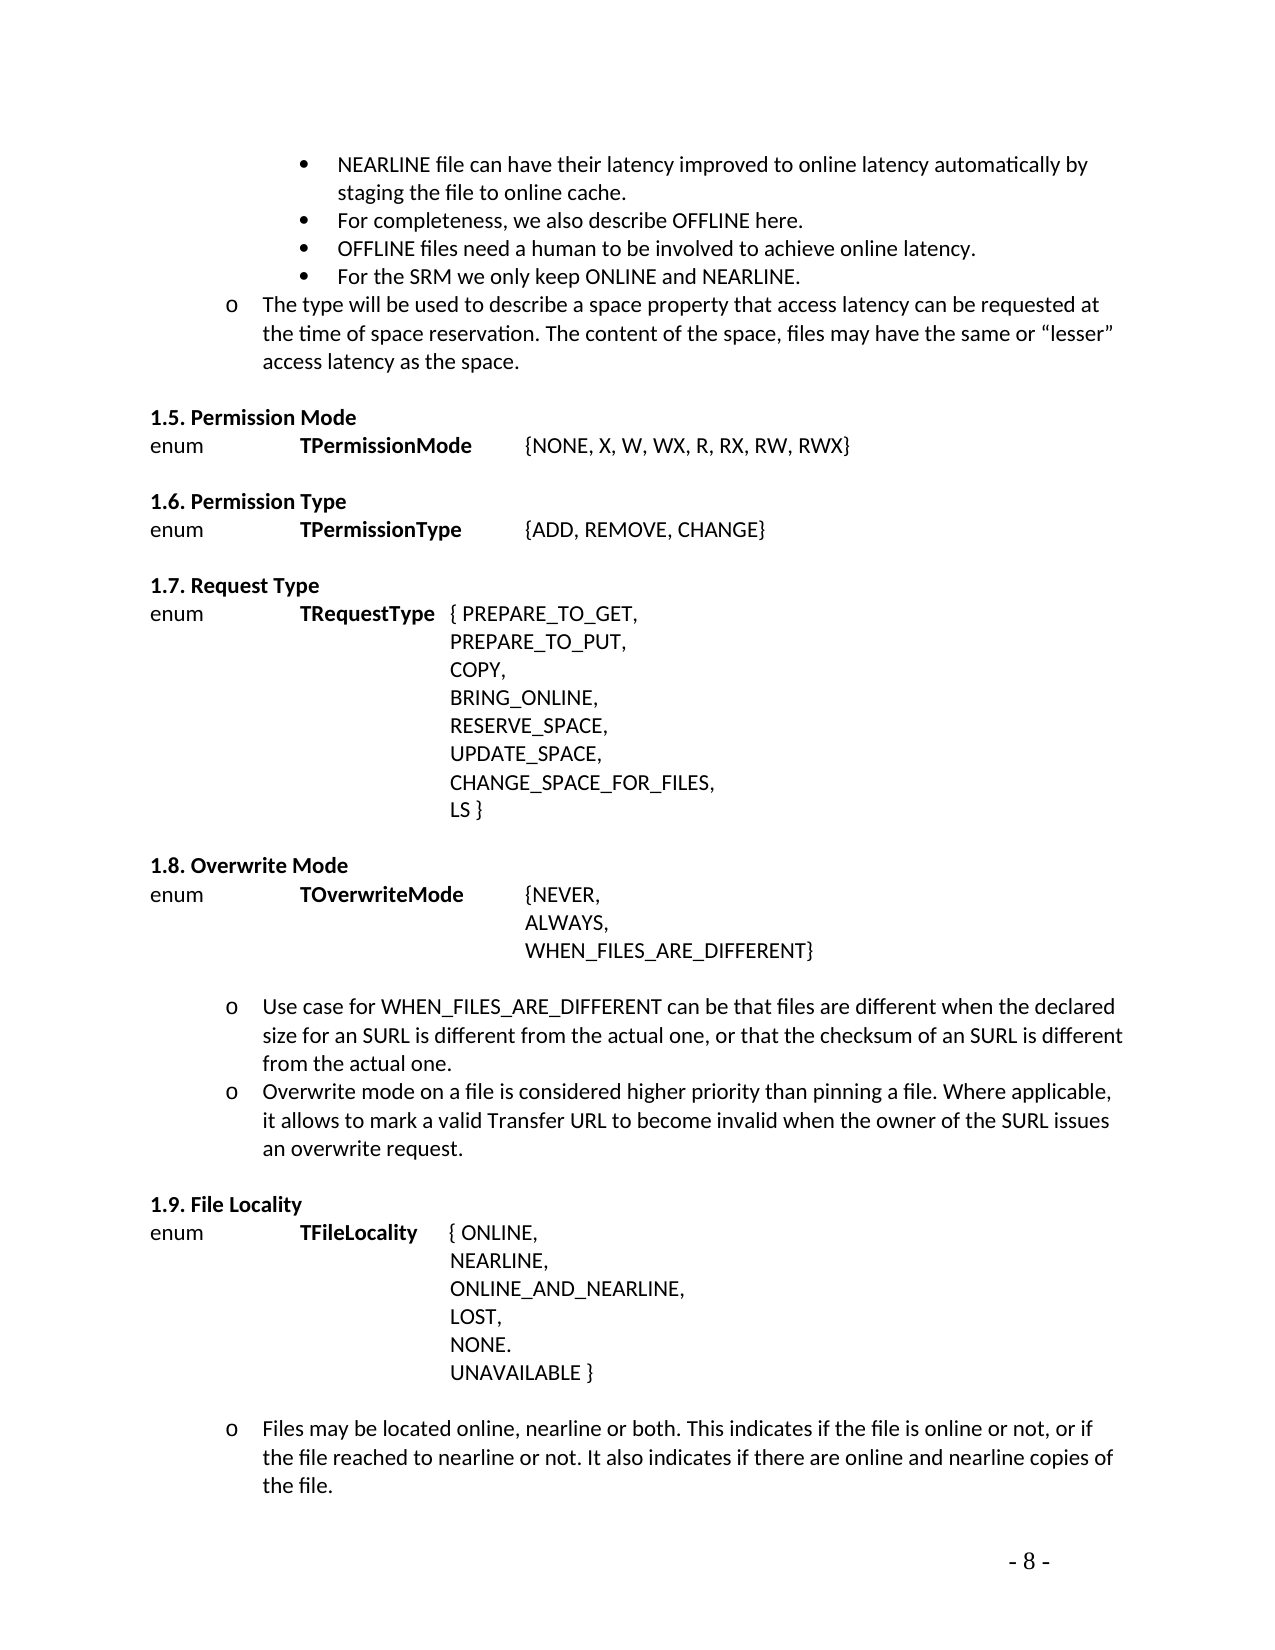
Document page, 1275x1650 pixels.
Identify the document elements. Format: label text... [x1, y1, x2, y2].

text WHEN_FILES_ARE_DIFFERENT} [525, 936, 1125, 964]
text UPDATE_SPACE, [150, 739, 1125, 768]
list Use case for WHEN_FILES_ARE_DIFFERENT can be that files are different when the declared size for an SURL is different from the actual one, or that the checksum of an SURL is different from the actual one. [225, 992, 1125, 1077]
text BRING_ONLINE, [150, 683, 1125, 712]
text PREPARE_TO_PUT, [150, 627, 1125, 656]
text UNAVAILABLE } [375, 1358, 1125, 1386]
text RESERVE_SPACE, [150, 712, 1125, 739]
list Files may be located online, nearline or both. This indicates if the file is online or not, or if the file reached to nearline or not. It also indicates if there are online and nearline copies of the file. [225, 1414, 1125, 1499]
text enum TPermissionMode {NONE, X, W, WX, R, RX, RW, RWX} [150, 431, 1125, 459]
text NEARLINE, [300, 1246, 1125, 1274]
text LS } [375, 796, 1125, 824]
list Overwrite mode on a file is considered higher priority than pinning a file. Where applicable, it allows to mark a valid Transfer URL to become invalid when the owner of the SURL issues an overwrite request. [225, 1077, 1125, 1162]
text CHANGE_SPACE_FOR_FILES, [150, 768, 1125, 796]
text COPY, [150, 656, 1125, 683]
text enum TPermissionType {ADD, REMOVE, CHANGE} [150, 515, 1125, 543]
text NONE. [375, 1330, 1125, 1358]
text enum TRequestType { PREPARE_TO_GET, [150, 599, 1125, 627]
text enum TFileLocality { ONLINE, [150, 1218, 1125, 1246]
text LOST, [375, 1302, 1125, 1330]
list Request Type [150, 571, 1125, 599]
list File Locality [150, 1190, 1125, 1218]
list Overwrite Mode [150, 852, 1125, 880]
text enum TOverwriteMode {NEVER, [150, 880, 1125, 908]
list The type will be used to describe a space property that access latency can be requested at the time of space reservation. The content of the space, files may have the same or “lesser” access latency as the space. [225, 290, 1125, 375]
list OFFLINE files need a human to be involved to achieve online latency. [300, 234, 1125, 262]
list NEARLINE file can have their latency improved to online latency automatically by staging the file to online cache. [300, 150, 1125, 206]
text ONLINE_AND_NEARLINE, [375, 1274, 1125, 1302]
text ALWAYS, [450, 908, 1125, 936]
list Permission Type [150, 487, 1125, 515]
list For completeness, we also describe OFFLINE here. [300, 206, 1125, 234]
list Permission Mode [150, 403, 1125, 431]
list For the SRM we only keep ONLINE and NEARLINE. [300, 262, 1125, 290]
